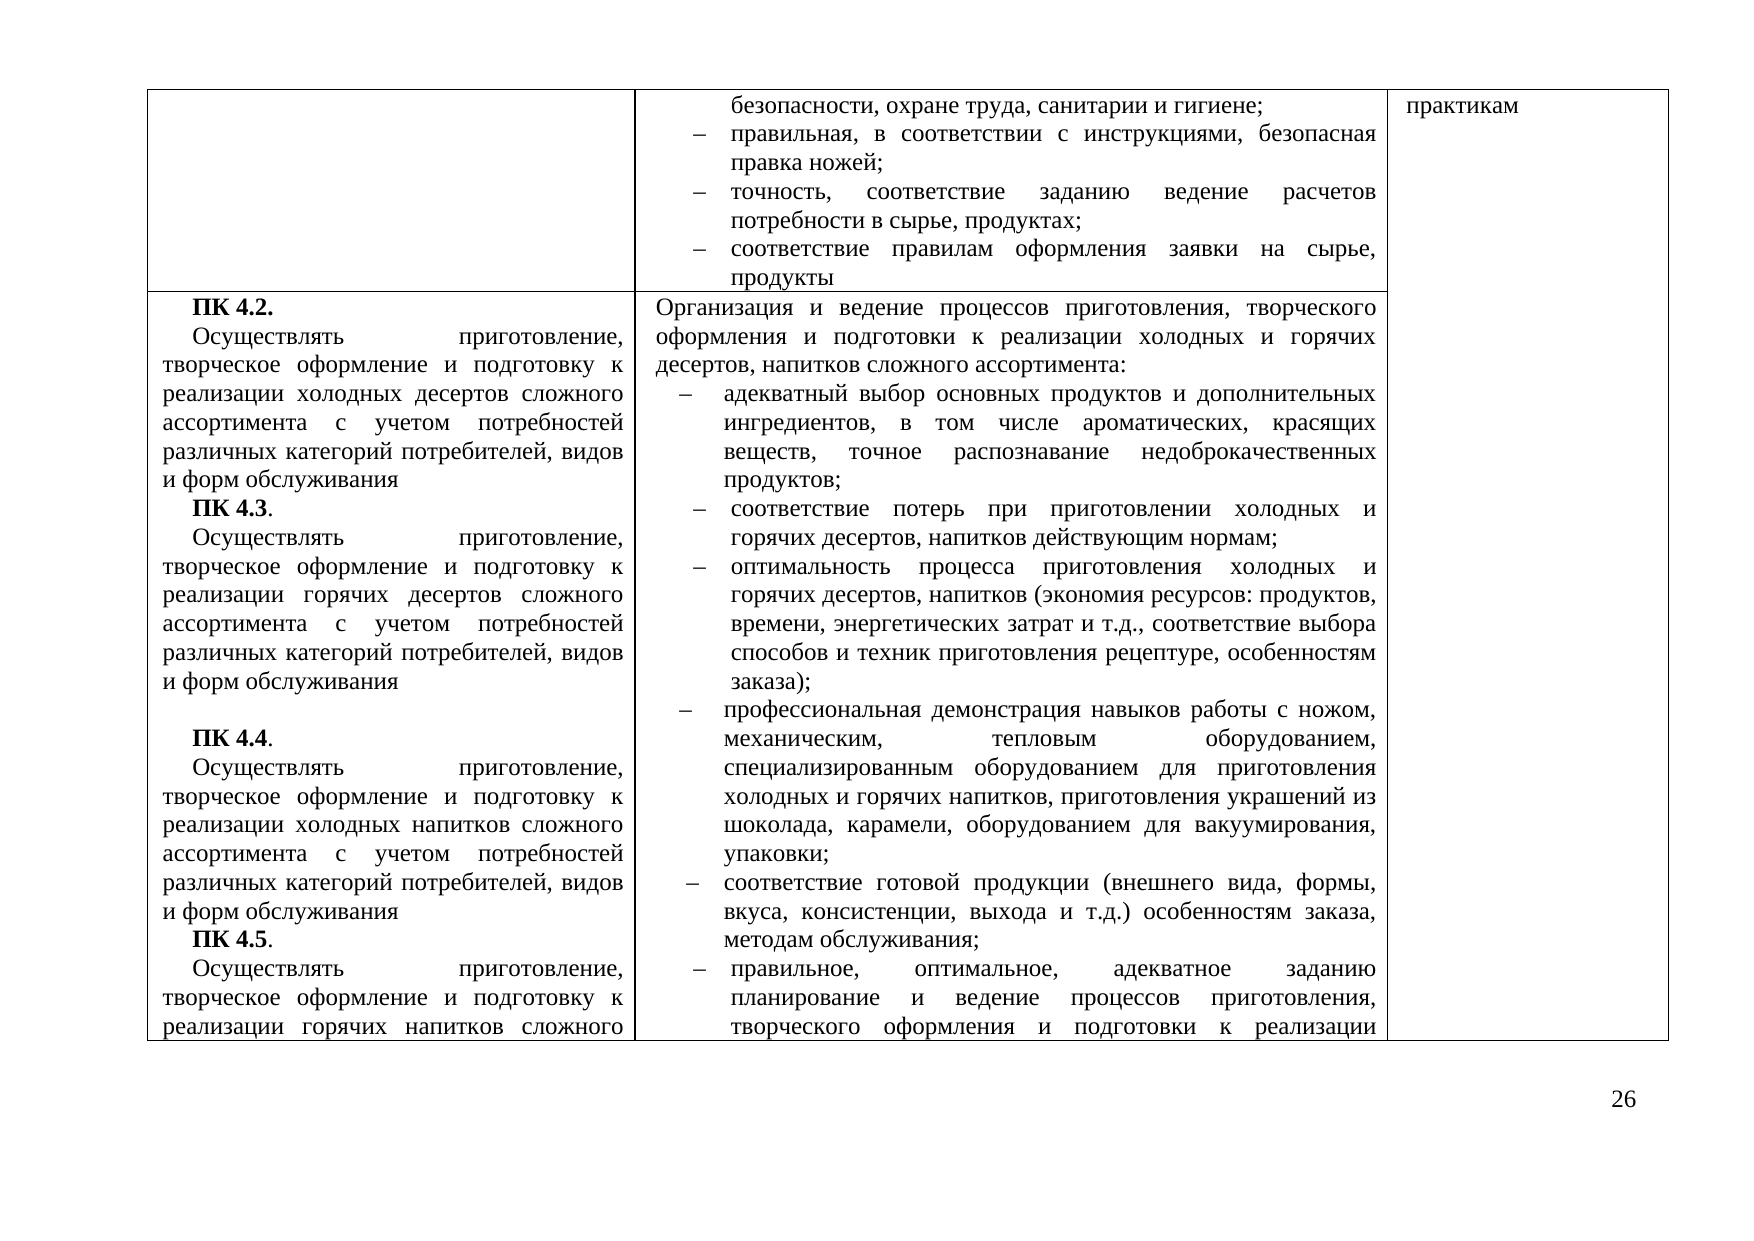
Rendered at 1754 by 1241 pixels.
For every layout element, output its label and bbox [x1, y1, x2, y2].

table_cell [636, 90, 1387, 291]
table_cell [636, 292, 1387, 1039]
table_cell [1388, 90, 1668, 1039]
table_cell [148, 292, 634, 1039]
table_cell [148, 90, 634, 291]
